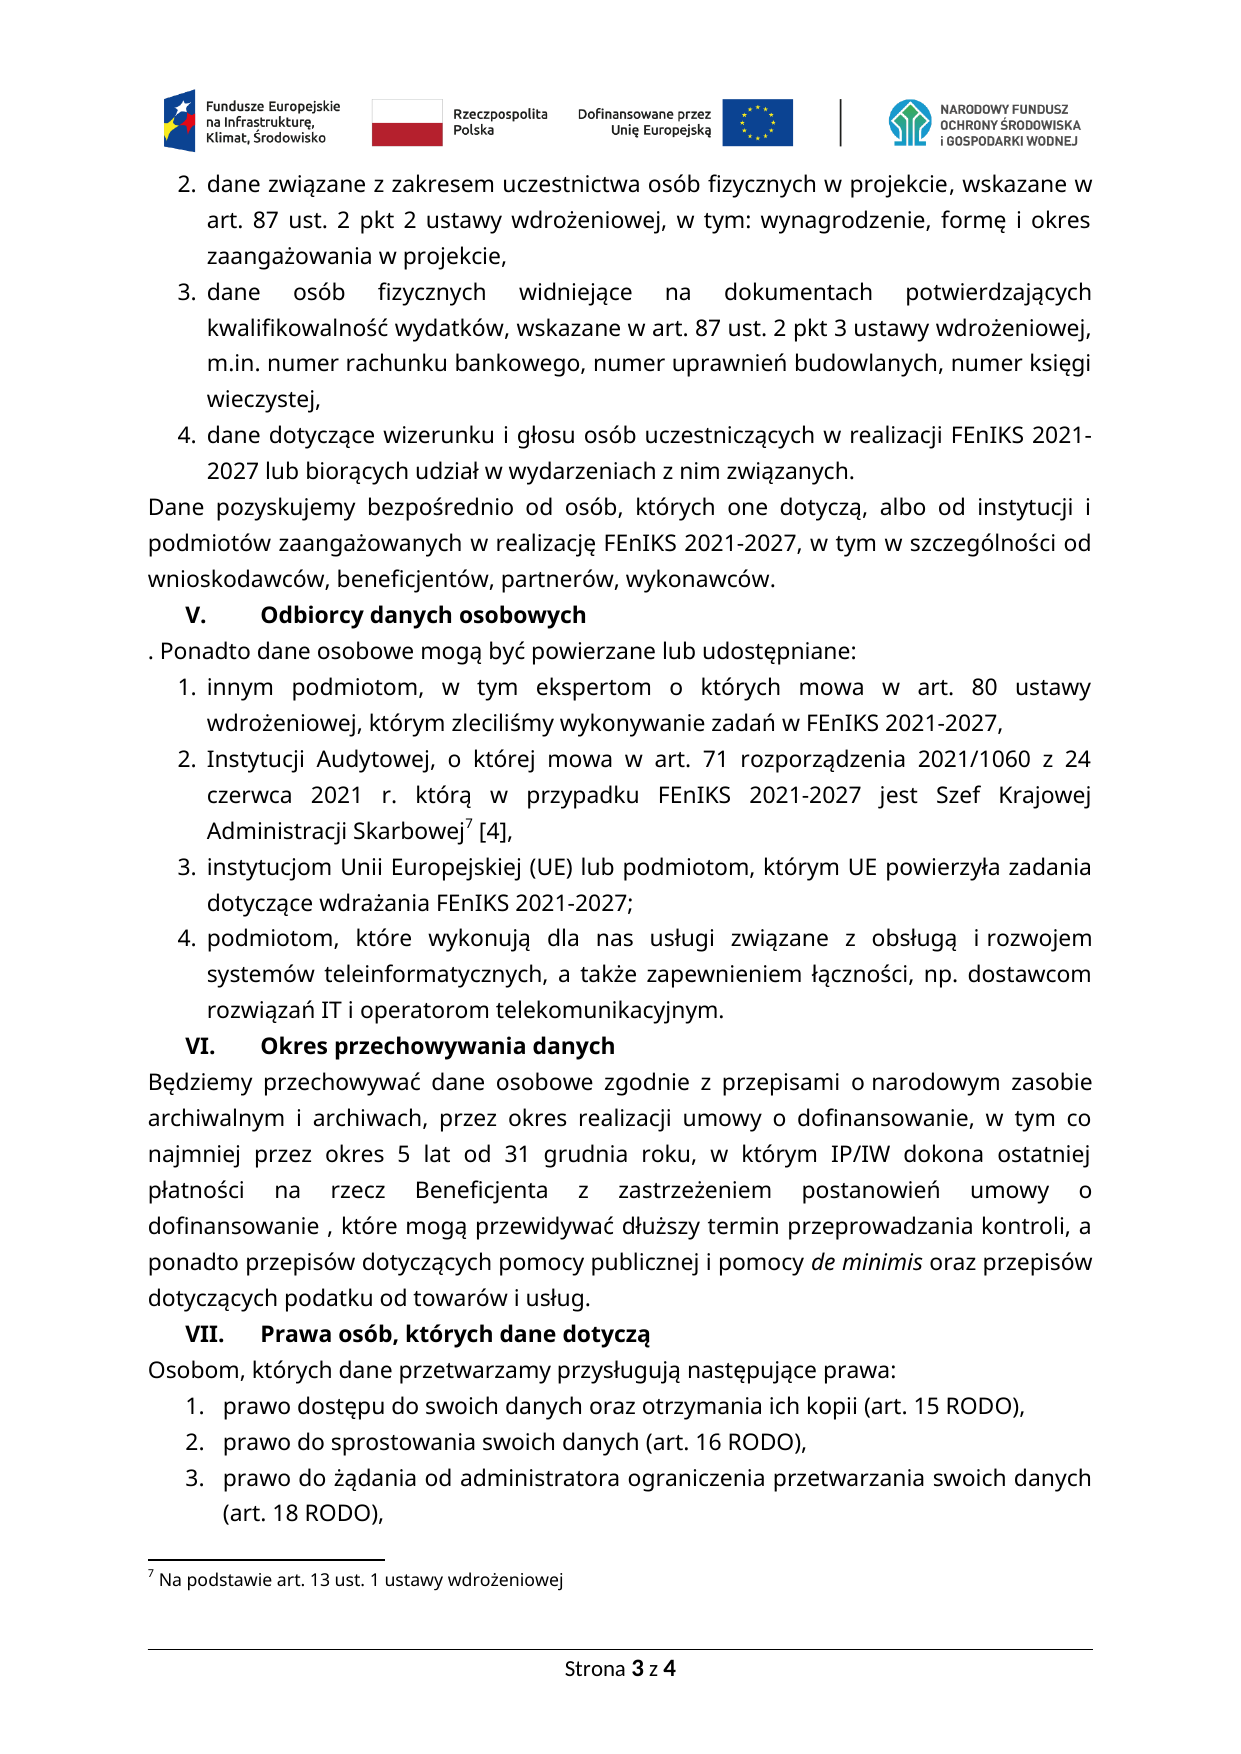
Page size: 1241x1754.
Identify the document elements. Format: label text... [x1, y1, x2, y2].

picture [147, 73, 1093, 168]
list podmiotom, które wykonują dla nas usługi związane z obsługą i rozwojem systemów teleinformatycznych, a także zapewnieniem łączności, np. dostawcom rozwiązań IT i operatorom telekomunikacyjnym. [177, 922, 1093, 1026]
list prawo do żądania od administratora ograniczenia przetwarzania swoich danych (art. 18 RODO), [185, 1461, 1093, 1529]
list dane osób fizycznych widniejące na dokumentach potwierdzających kwalifikowalność wydatków, wskazane w art. 87 ust. 2 pkt 3 ustawy wdrożeniowej, m.in. numer rachunku bankowego, numer uprawnień budowlanych, numer księgi wieczystej, [177, 276, 1093, 414]
list Prawa osób, których dane dotyczą [185, 1318, 1093, 1349]
text Osobom, których dane przetwarzamy przysługują następujące prawa: [148, 1354, 1093, 1385]
list prawo dostępu do swoich danych oraz otrzymania ich kopii (art. 15 RODO), [185, 1389, 1093, 1421]
list Okres przechowywania danych [185, 1030, 1093, 1061]
text Dane pozyskujemy bezpośrednio od osób, których one dotyczą, albo od instytucji i podmiotów zaangażowanych w realizację FEnIKS 2021-2027, w tym w szczególności od wnioskodawców, beneficjentów, partnerów, wykonawców. [148, 491, 1093, 594]
text . Ponadto dane osobowe mogą być powierzane lub udostępniane: [148, 635, 1093, 666]
list dane związane z zakresem uczestnictwa osób fizycznych w projekcie, wskazane w art. 87 ust. 2 pkt 2 ustawy wdrożeniowej, w tym: wynagrodzenie, formę i okres zaangażowania w projekcie, [177, 168, 1093, 271]
list innym podmiotom, w tym ekspertom o których mowa w art. 80 ustawy wdrożeniowej, którym zleciliśmy wykonywanie zadań w FEnIKS 2021-2027, [177, 671, 1093, 738]
list Instytucji Audytowej, o której mowa w art. 71 rozporządzenia 2021/1060 z 24 czerwca 2021 r. którą w przypadku FEnIKS 2021-2027 jest Szef Krajowej Administracji Skarbowej [4], [177, 743, 1093, 846]
list instytucjom Unii Europejskiej (UE) lub podmiotom, którym UE powierzyła zadania dotyczące wdrażania FEnIKS 2021-2027; [177, 851, 1093, 918]
list dane dotyczące wizerunku i głosu osób uczestniczących w realizacji FEnIKS 2021-2027 lub biorących udział w wydarzeniach z nim związanych. [177, 419, 1093, 486]
list prawo do sprostowania swoich danych (art. 16 RODO), [185, 1426, 1093, 1457]
text Będziemy przechowywać dane osobowe zgodnie z przepisami o narodowym zasobie archiwalnym i archiwach, przez okres realizacji umowy o dofinansowanie, w tym co najmniej przez okres 5 lat od 31 grudnia roku, w którym IP/IW dokona ostatniej płatności na rzecz Beneficjenta z zastrzeżeniem postanowień umowy o dofinansowanie , które mogą przewidywać dłuższy termin przeprowadzania kontroli, a ponadto przepisów dotyczących pomocy publicznej i pomocy de minimis oraz przepisów dotyczących podatku od towarów i usług. [148, 1066, 1093, 1313]
list Odbiorcy danych osobowych [185, 599, 1093, 630]
